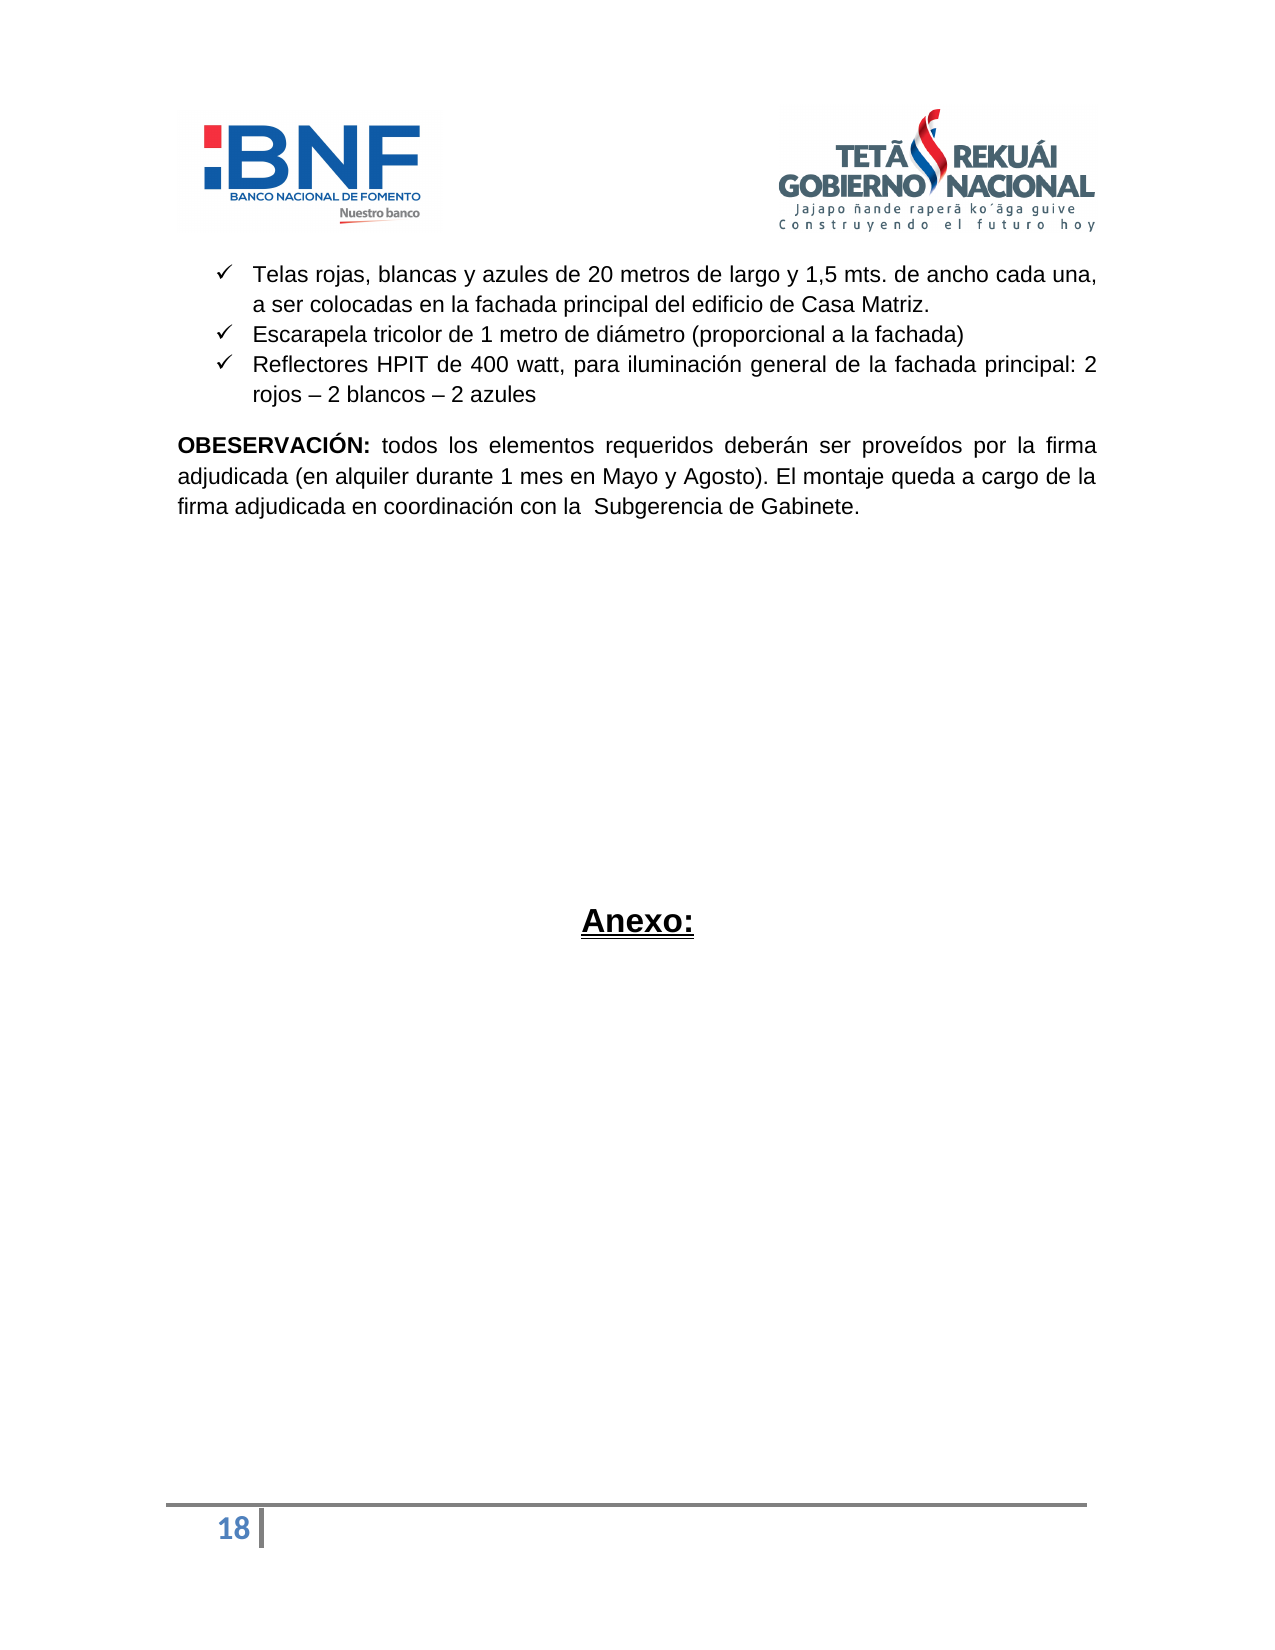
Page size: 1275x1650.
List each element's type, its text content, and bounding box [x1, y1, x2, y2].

list Escarapela tricolor de 1 metro de diámetro (proporcional a la fachada) [215, 321, 1098, 347]
text OBESERVACIÓN: todos los elementos requeridos deberán ser proveídos por la firma adjudicada (en alquiler durante 1 mes en Mayo y Agosto). El montaje queda a cargo de la firma adjudicada en coordinación con la Subgerencia de Gabinete. [177, 432, 1098, 519]
picture [778, 104, 1098, 233]
text Anexo: [177, 901, 1098, 940]
list Telas rojas, blancas y azules de 20 metros de largo y 1,5 mts. de ancho cada una, a ser colocadas en la fachada principal del edificio de Casa Matriz. [215, 261, 1098, 317]
list Reflectores HPIT de 400 watt, para iluminación general de la fachada principal: 2 rojos – 2 blancos – 2 azules [215, 351, 1098, 408]
picture [177, 110, 443, 233]
